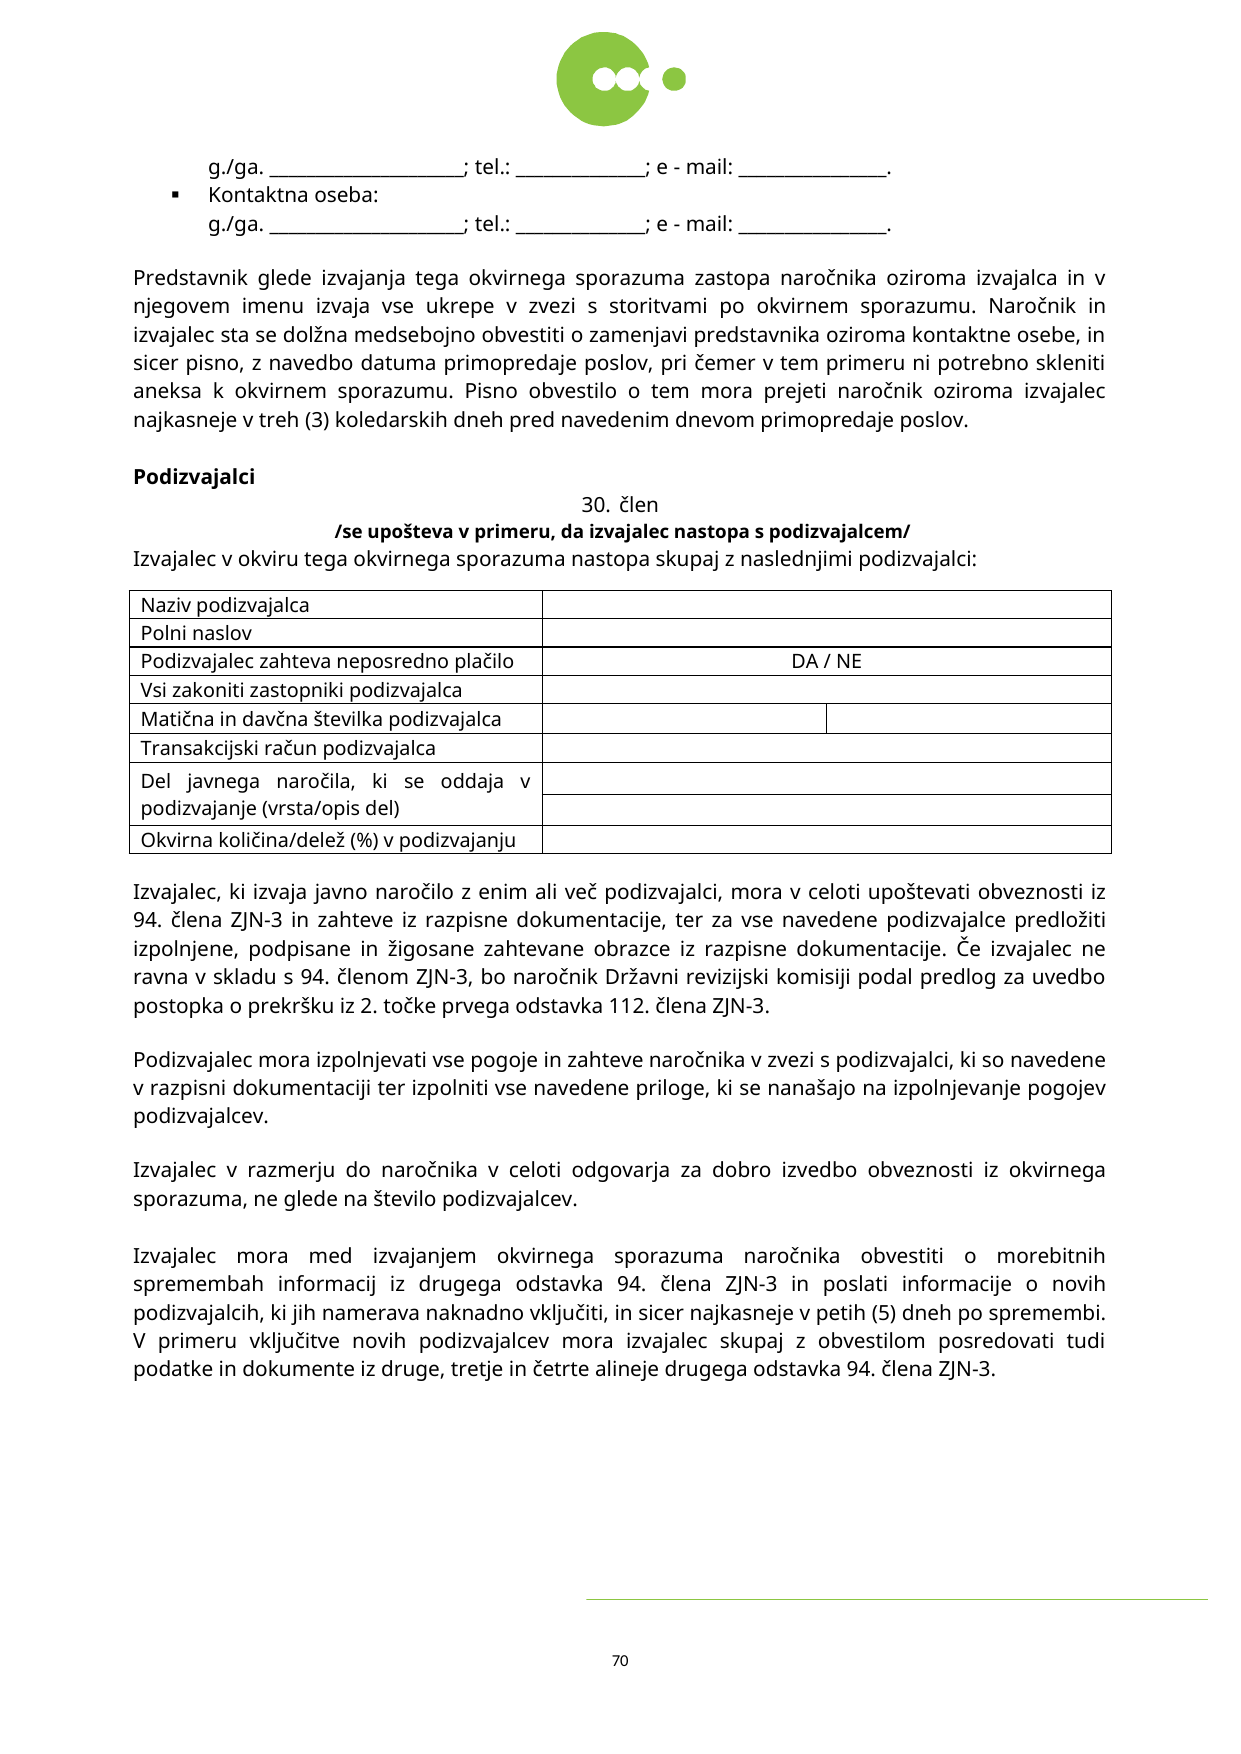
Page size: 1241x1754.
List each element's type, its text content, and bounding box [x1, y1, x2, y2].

table_cell [543, 826, 1111, 853]
table_cell Polni naslov [130, 619, 542, 646]
text Predstavnik glede izvajanja tega okvirnega sporazuma zastopa naročnika oziroma izvajalca in v njegovem imenu izvaja vse ukrepe v zvezi s storitvami po okvirnem sporazumu. Naročnik in izvajalec sta se dolžna medsebojno obvestiti o zamenjavi predstavnika oziroma kontaktne osebe, in sicer pisno, z navedbo datuma primopredaje poslov, pri čemer v tem primeru ni potrebno skleniti aneksa k okvirnem sporazumu. Pisno obvestilo o tem mora prejeti naročnik oziroma izvajalec najkasneje v treh (3) koledarskih dneh pred navedenim dnevom primopredaje poslov. [133, 263, 1107, 433]
text Izvajalec, ki izvaja javno naročilo z enim ali več podizvajalci, mora v celoti upoštevati obveznosti iz 94. člena ZJN-3 in zahteve iz razpisne dokumentacije, ter za vse navedene podizvajalce predložiti izpolnjene, podpisane in žigosane zahtevane obrazce iz razpisne dokumentacije. Če izvajalec ne ravna v skladu s 94. členom ZJN-3, bo naročnik Državni revizijski komisiji podal predlog za uvedbo postopka o prekršku iz 2. točke prvega odstavka 112. člena ZJN-3. [133, 877, 1107, 1019]
table_cell Matična in davčna številka podizvajalca [130, 704, 542, 733]
table_cell [827, 704, 1111, 733]
text Izvajalec v okviru tega okvirnega sporazuma nastopa skupaj z naslednjimi podizvajalci: [133, 544, 1107, 573]
table_header [543, 591, 1111, 618]
table_cell [543, 704, 826, 733]
table_cell [543, 619, 1111, 646]
table_header Naziv podizvajalca [130, 591, 542, 618]
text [208, 209, 1107, 237]
list člen [133, 490, 1107, 519]
table_cell Transakcijski račun podizvajalca [130, 734, 542, 762]
table_cell Vsi zakoniti zastopniki podizvajalca [130, 676, 542, 703]
table_cell Del javnega naročila, ki se oddaja v podizvajanje (vrsta/opis del) [130, 763, 542, 825]
table_cell [543, 734, 1111, 762]
table_cell [543, 763, 1111, 793]
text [208, 152, 1107, 181]
text Podizvajalec mora izpolnjevati vse pogoje in zahteve naročnika v zvezi s podizvajalci, ki so navedene v razpisni dokumentaciji ter izpolniti vse navedene priloge, ki se nanašajo na izpolnjevanje pogojev podizvajalcev. [133, 1045, 1107, 1130]
table_cell [543, 795, 1111, 825]
table_cell DA / NE [543, 648, 1111, 675]
table_cell Okvirna količina/delež (%) v podizvajanju [130, 826, 542, 853]
text /se upošteva v primeru, da izvajalec nastopa s podizvajalcem/ [133, 519, 1107, 544]
text Podizvajalci [133, 462, 1107, 490]
list Kontaktna oseba: [170, 181, 1107, 209]
text Izvajalec v razmerju do naročnika v celoti odgovarja za dobro izvedbo obveznosti iz okvirnega sporazuma, ne glede na število podizvajalcev. [133, 1156, 1107, 1212]
table_cell [543, 676, 1111, 703]
table_cell Podizvajalec zahteva neposredno plačilo [130, 648, 542, 675]
text Izvajalec mora med izvajanjem okvirnega sporazuma naročnika obvestiti o morebitnih spremembah informacij iz drugega odstavka 94. člena ZJN-3 in poslati informacije o novih podizvajalcih, ki jih namerava naknadno vključiti, in sicer najkasneje v petih (5) dneh po spremembi. V primeru vključitve novih podizvajalcev mora izvajalec skupaj z obvestilom posredovati tudi podatke in dokumente iz druge, tretje in četrte alineje drugega odstavka 94. člena ZJN-3. [133, 1241, 1107, 1383]
